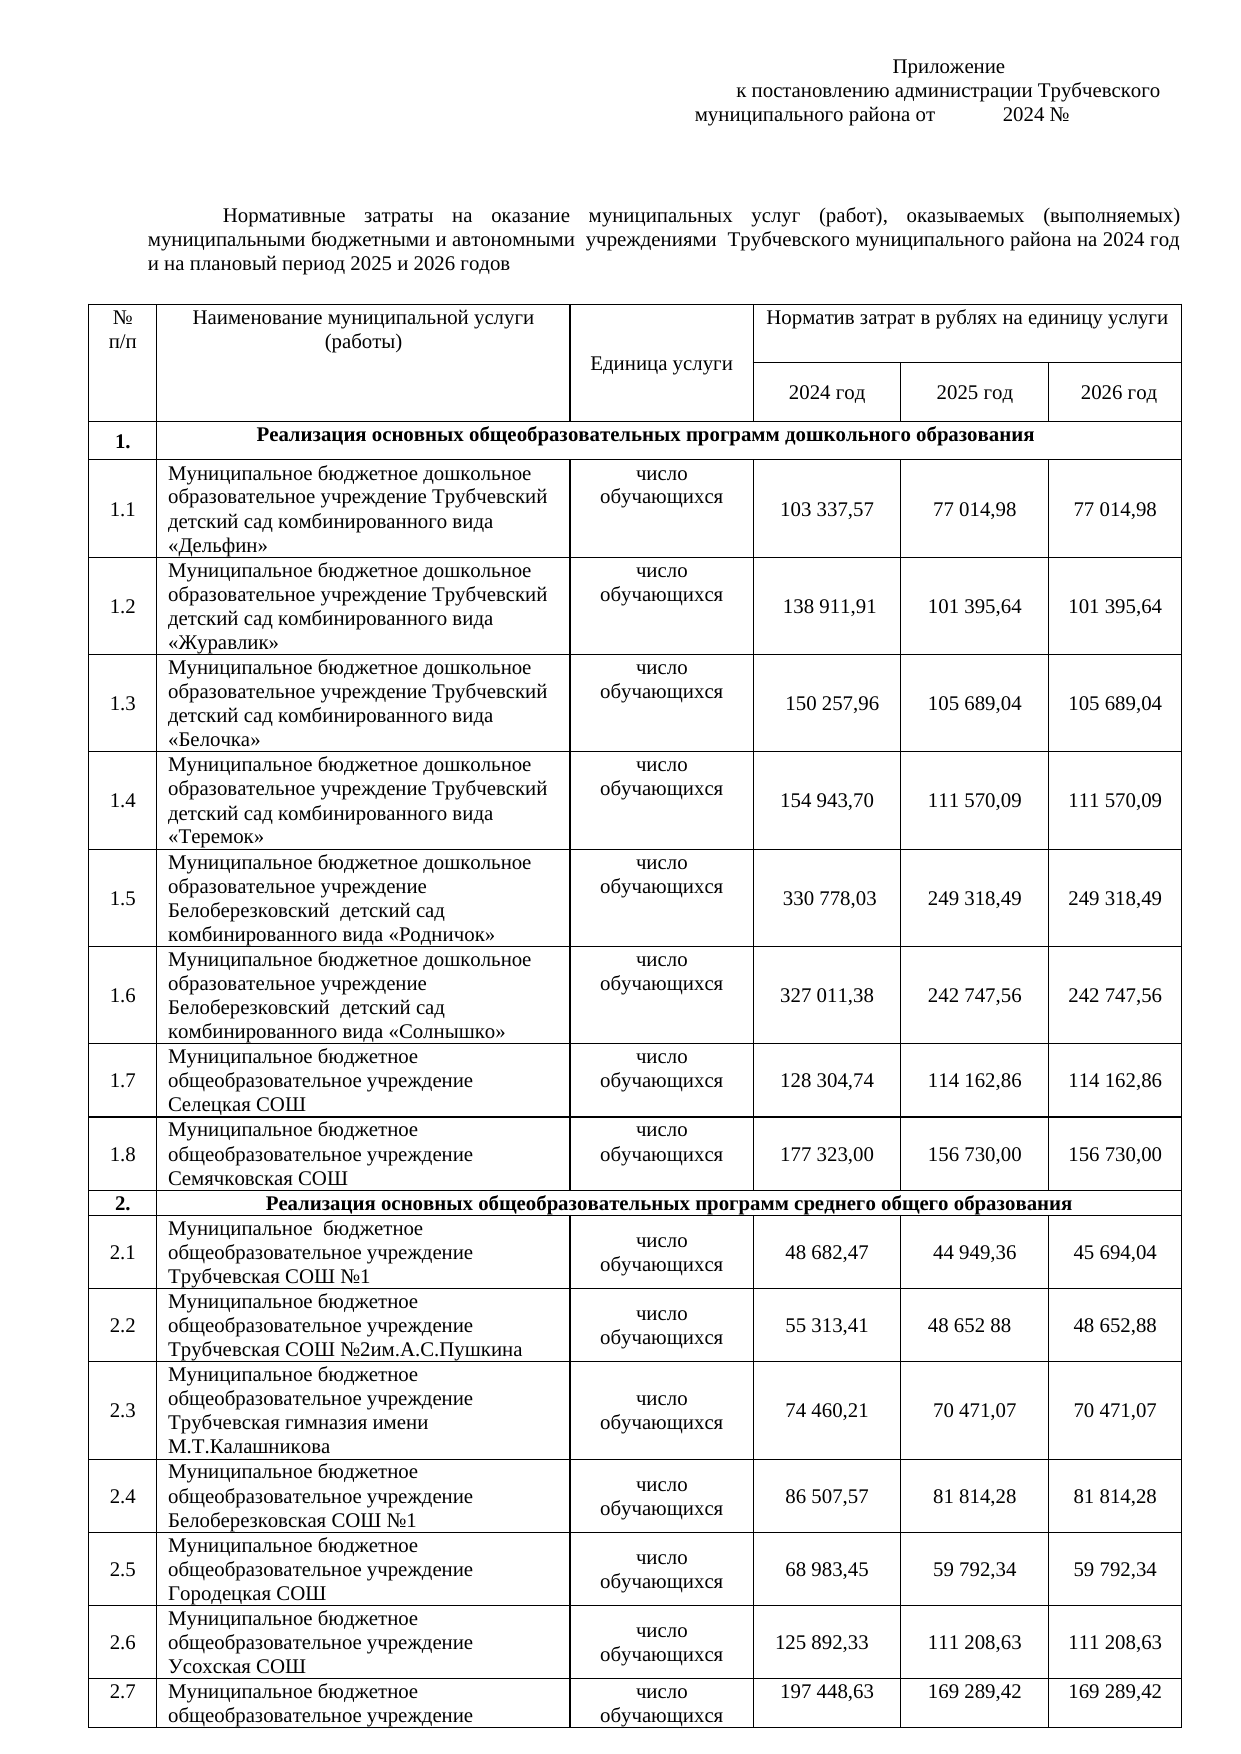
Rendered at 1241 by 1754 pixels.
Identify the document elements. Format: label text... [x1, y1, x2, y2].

table_header Норматив затрат в рублях на единицу услуги [754, 305, 1181, 362]
table_cell число обучающихся [571, 1044, 753, 1116]
table_cell 1.8 [89, 1118, 156, 1189]
table_cell число обучающихся [571, 1460, 753, 1532]
table_cell Муниципальное бюджетное общеобразовательное учреждение Трубчевская СОШ №1 [157, 1216, 569, 1288]
table_cell 1. [89, 422, 156, 459]
table_cell 2.4 [89, 1460, 156, 1532]
table_cell 2.2 [89, 1289, 156, 1361]
table_cell 1.6 [89, 947, 156, 1043]
table_cell 249 318,49 [901, 850, 1048, 946]
table_cell 59 792,34 [901, 1533, 1048, 1605]
table_cell 2.1 [89, 1216, 156, 1288]
table_cell число обучающихся [571, 1118, 753, 1189]
table_cell 74 460,21 [754, 1362, 900, 1458]
text к постановлению администрации Трубчевского [148, 78, 1181, 102]
table_cell 111 570,09 [901, 752, 1048, 848]
table_cell 101 395,64 [901, 558, 1048, 654]
table_cell число обучающихся [571, 1362, 753, 1458]
table_cell 114 162,86 [1049, 1044, 1181, 1116]
table_cell 86 507,57 [754, 1460, 900, 1532]
table_cell 81 814,28 [1049, 1460, 1181, 1532]
table_cell 2025 год [901, 363, 1048, 421]
table_cell Муниципальное бюджетное дошкольное образовательное учреждение Белоберезковский детский сад комбинированного вида «Солнышко» [157, 947, 569, 1043]
table_cell 111 208,63 [901, 1606, 1048, 1678]
table_cell 2.3 [89, 1362, 156, 1458]
table_cell 2.6 [89, 1606, 156, 1678]
table_cell 330 778,03 [754, 850, 900, 946]
table_cell 156 730,00 [901, 1118, 1048, 1189]
table_cell 111 208,63 [1049, 1606, 1181, 1678]
table_cell 2026 год [1049, 363, 1181, 421]
table_cell Муниципальное бюджетное общеобразовательное учреждение Городецкая СОШ [157, 1533, 569, 1605]
table_cell 242 747,56 [1049, 947, 1181, 1043]
table_cell Муниципальное бюджетное дошкольное образовательное учреждение Трубчевский детский сад комбинированного вида «Теремок» [157, 752, 569, 848]
table_cell Муниципальное бюджетное дошкольное образовательное учреждение Белоберезковский детский сад комбинированного вида «Родничок» [157, 850, 569, 946]
table_cell 77 014,98 [1049, 460, 1181, 557]
table_cell Муниципальное бюджетное общеобразовательное учреждение Усохская СОШ [157, 1606, 569, 1678]
table_cell 48 652,88 [1049, 1289, 1181, 1361]
text Нормативные затраты на оказание муниципальных услуг (работ), оказываемых (выполняемых) муниципальными бюджетными и автономными учреждениями Трубчевского муниципального района на 2024 год и на плановый период 2025 и 2026 годов [148, 203, 1181, 275]
table_cell Муниципальное бюджетное дошкольное образовательное учреждение Трубчевский детский сад комбинированного вида «Журавлик» [157, 558, 569, 654]
table_cell 128 304,74 [754, 1044, 900, 1116]
table_cell 2. [89, 1191, 156, 1215]
table_cell 48 652 88 [901, 1289, 1048, 1361]
table_cell Муниципальное бюджетное общеобразовательное учреждение Селецкая СОШ [157, 1044, 569, 1116]
table_cell 242 747,56 [901, 947, 1048, 1043]
table_cell 154 943,70 [754, 752, 900, 848]
table_cell число обучающихся [571, 752, 753, 848]
table_cell 156 730,00 [1049, 1118, 1181, 1189]
text муниципального района от 2024 № [148, 102, 1181, 126]
table_header № п/п [89, 305, 156, 421]
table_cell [157, 1679, 569, 1727]
table_cell 114 162,86 [901, 1044, 1048, 1116]
table_cell 125 892,33 [754, 1606, 900, 1678]
table_cell 2024 год [754, 363, 900, 421]
table_cell 68 983,45 [754, 1533, 900, 1605]
table_cell 150 257,96 [754, 655, 900, 751]
table_cell число обучающихся [571, 1216, 753, 1288]
table_cell 105 689,04 [1049, 655, 1181, 751]
table_header Наименование муниципальной услуги (работы) [157, 305, 569, 421]
table_cell 1.1 [89, 460, 156, 557]
table_cell 249 318,49 [1049, 850, 1181, 946]
table_cell 1.4 [89, 752, 156, 848]
table_cell 2.7 [89, 1679, 156, 1727]
table_cell 1.5 [89, 850, 156, 946]
table_cell 70 471,07 [901, 1362, 1048, 1458]
table_cell Муниципальное бюджетное общеобразовательное учреждение Трубчевская СОШ №2им.А.С.Пушкина [157, 1289, 569, 1361]
table_cell 45 694,04 [1049, 1216, 1181, 1288]
table_cell 103 337,57 [754, 460, 900, 557]
table_cell 70 471,07 [1049, 1362, 1181, 1458]
table_cell 105 689,04 [901, 655, 1048, 751]
table_cell 2.5 [89, 1533, 156, 1605]
table_cell Муниципальное бюджетное дошкольное образовательное учреждение Трубчевский детский сад комбинированного вида «Белочка» [157, 655, 569, 751]
table_cell 169 289,42 [1049, 1679, 1181, 1727]
table_cell число обучающихся [571, 1606, 753, 1678]
table_cell 48 682,47 [754, 1216, 900, 1288]
table_cell 77 014,98 [901, 460, 1048, 557]
table_cell число обучающихся [571, 1679, 753, 1727]
table_cell 177 323,00 [754, 1118, 900, 1189]
table_cell 1.3 [89, 655, 156, 751]
table_cell Муниципальное бюджетное общеобразовательное учреждение Трубчевская гимназия имени М.Т.Калашникова [157, 1362, 569, 1458]
table_cell 169 289,42 [901, 1679, 1048, 1727]
table_cell число обучающихся [571, 947, 753, 1043]
table_cell 81 814,28 [901, 1460, 1048, 1532]
table_cell число обучающихся [571, 1533, 753, 1605]
table_cell Реализация основных общеобразовательных программ среднего общего образования [157, 1191, 1181, 1215]
table_cell число обучающихся [571, 655, 753, 751]
table_cell Реализация основных общеобразовательных программ дошкольного образования [157, 422, 1181, 459]
table_cell число обучающихся [571, 558, 753, 654]
table_cell 1.7 [89, 1044, 156, 1116]
table_cell 44 949,36 [901, 1216, 1048, 1288]
table_cell 101 395,64 [1049, 558, 1181, 654]
table_cell Муниципальное бюджетное общеобразовательное учреждение Семячковская СОШ [157, 1118, 569, 1189]
table_cell 1.2 [89, 558, 156, 654]
table_cell число обучающихся [571, 460, 753, 557]
table_cell Муниципальное бюджетное дошкольное образовательное учреждение Трубчевский детский сад комбинированного вида «Дельфин» [157, 460, 569, 557]
table_cell число обучающихся [571, 850, 753, 946]
table_cell 327 011,38 [754, 947, 900, 1043]
text Приложение [148, 53, 1181, 78]
table_cell 59 792,34 [1049, 1533, 1181, 1605]
table_cell число обучающихся [571, 1289, 753, 1361]
table_cell 138 911,91 [754, 558, 900, 654]
table_cell 197 448,63 [754, 1679, 900, 1727]
table_cell 55 313,41 [754, 1289, 900, 1361]
table_cell Муниципальное бюджетное общеобразовательное учреждение Белоберезковская СОШ №1 [157, 1460, 569, 1532]
table_header Единица услуги [571, 305, 753, 421]
table_cell 111 570,09 [1049, 752, 1181, 848]
